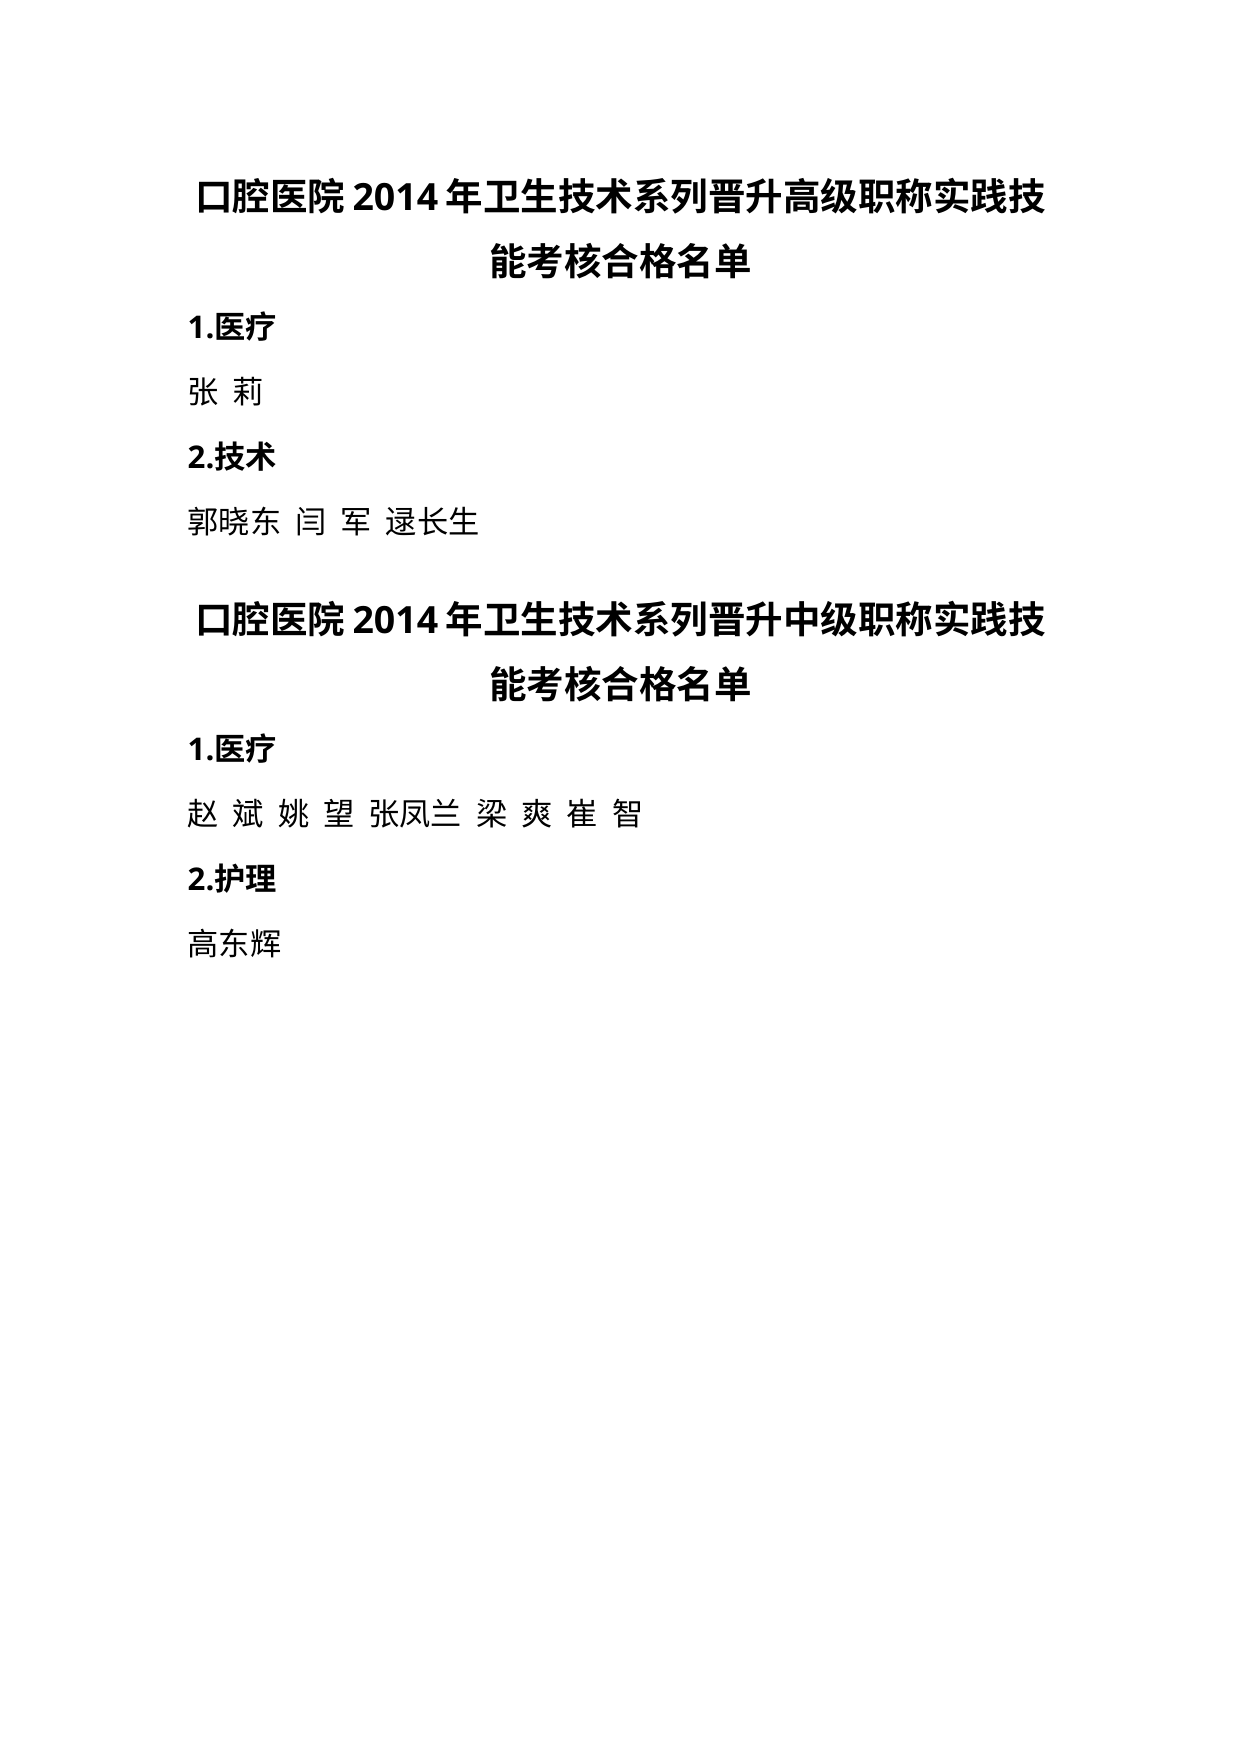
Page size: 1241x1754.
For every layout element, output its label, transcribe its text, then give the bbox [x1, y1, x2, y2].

text 2.技术 [187, 422, 1053, 487]
text 2.护理 [187, 844, 1053, 909]
text 张 莉 [187, 357, 1053, 422]
text 高东辉 [187, 909, 1053, 974]
text 口腔医院2014年卫生技术系列晋升高级职称实践技能考核合格名单 [187, 162, 1053, 292]
text 口腔医院2014年卫生技术系列晋升中级职称实践技能考核合格名单 [187, 584, 1053, 714]
text 1.医疗 [187, 714, 1053, 779]
text 1.医疗 [187, 292, 1053, 357]
text 赵 斌 姚 望 张凤兰 梁 爽 崔 智 [187, 779, 1053, 844]
text 郭晓东 闫 军 逯长生 [187, 487, 1053, 552]
